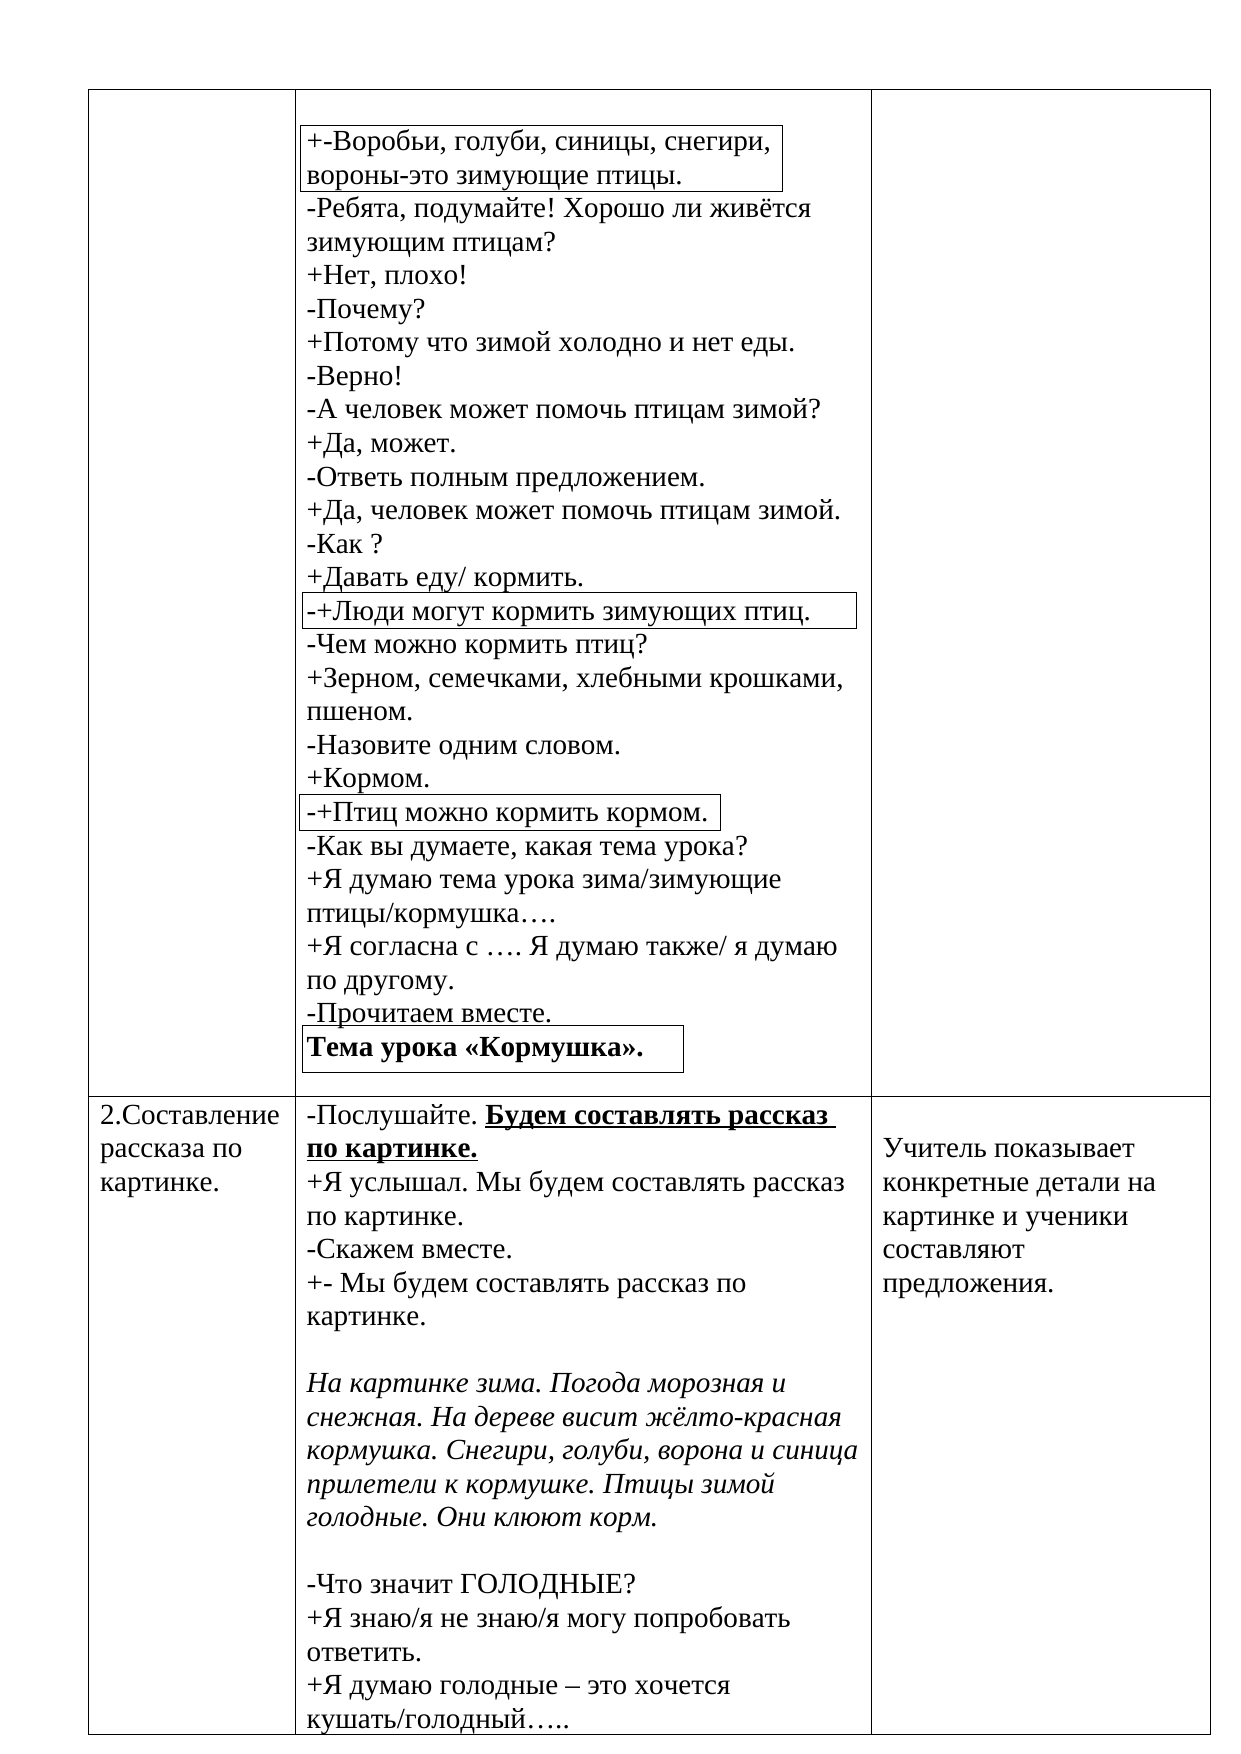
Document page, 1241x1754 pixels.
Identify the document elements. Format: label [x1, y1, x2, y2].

table_cell [89, 1097, 295, 1734]
table_cell [872, 90, 1210, 1096]
table_cell [89, 90, 295, 1096]
table_cell [296, 1097, 871, 1734]
table_cell [296, 90, 871, 1096]
table_cell [872, 1097, 1210, 1734]
